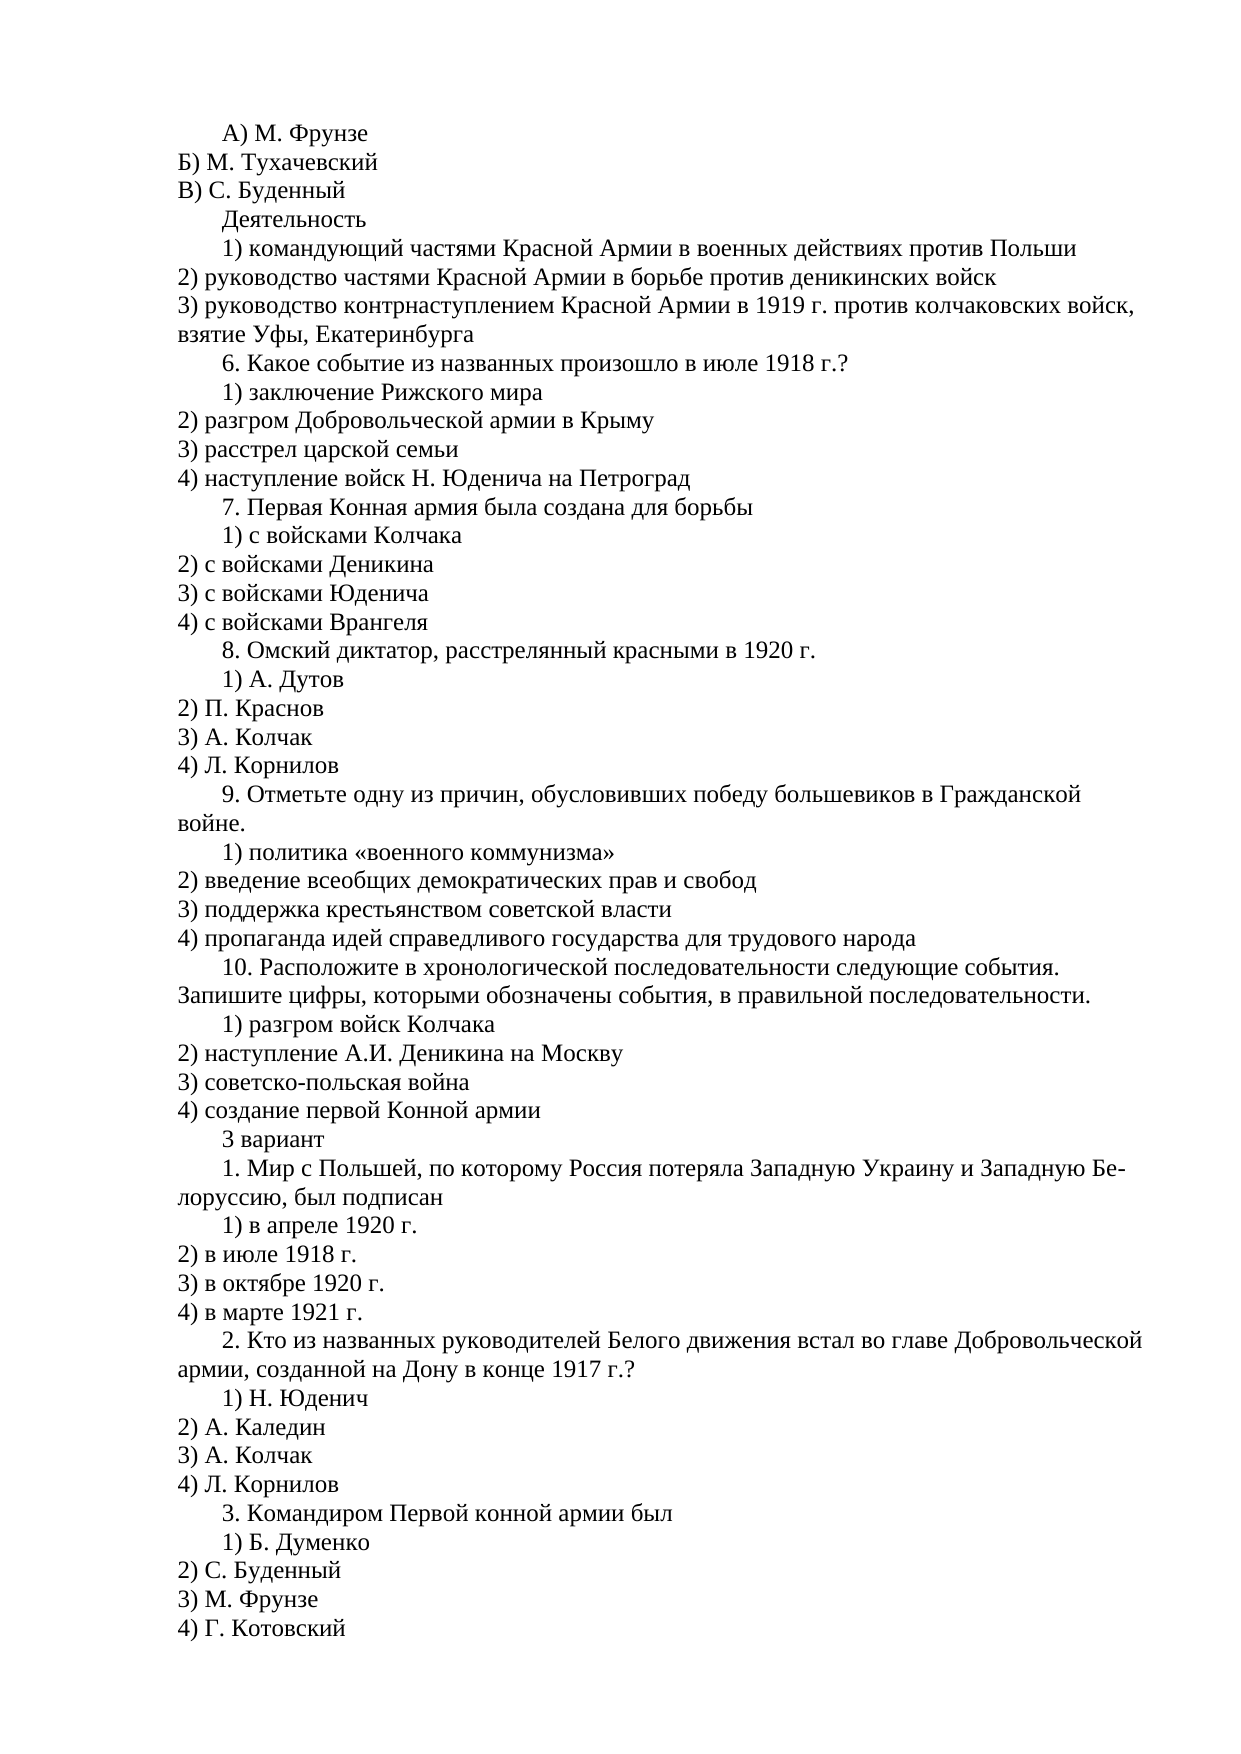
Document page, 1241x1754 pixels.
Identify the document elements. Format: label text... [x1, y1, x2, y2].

text 7. Первая Конная армия была создана для борьбы [177, 492, 1152, 521]
text 10. Расположите в хронологической последовательности следующие события. Запишите цифры, которыми обозначены события, в правильной последовательности. [177, 952, 1152, 1009]
text 1) разгром войск Колчака 2) наступление А.И. Деникина на Москву 3) советско-польская война 4) создание первой Конной армии [177, 1009, 1152, 1124]
text 1) командующий частями Красной Армии в военных действиях против Польши 2) руководство частями Красной Армии в борьбе против деникинских войск 3) руководство контрнаступлением Красной Армии в 1919 г. против колчаковских войск, взятие Уфы, Екатеринбурга [177, 233, 1152, 348]
text А) М. Фрунзе Б) М. Тухачевский В) С. Буденный [177, 118, 1152, 204]
text 1) в апреле 1920 г. 2) в июле 1918 г. 3) в октябре 1920 г. 4) в марте 1921 г. [177, 1211, 1152, 1326]
text 1. Мир с Польшей, по которому Россия потеряла Западную Украину и Западную Белоруссию, был подписан [177, 1153, 1152, 1211]
text 6. Какое событие из названных произошло в июле 1918 г.? [177, 348, 1152, 377]
text 3 вариант [177, 1124, 1152, 1153]
text 1) с войсками Колчака 2) с войсками Деникина 3) с войсками Юденича 4) с войсками Врангеля [177, 521, 1152, 636]
text 8. Омский диктатор, расстрелянный красными в 1920 г. [177, 636, 1152, 664]
text 1) заключение Рижского мира 2) разгром Добровольческой армии в Крыму 3) расстрел царской семьи 4) наступление войск Н. Юденича на Петроград [177, 377, 1152, 492]
text 2. Кто из названных руководителей Белого движения встал во главе Добровольческой армии, созданной на Дону в конце 1917 г.? [177, 1326, 1152, 1383]
text 1) А. Дутов 2) П. Краснов 3) А. Колчак 4) Л. Корнилов [177, 664, 1152, 779]
text 1) политика «военного коммунизма» 2) введение всеобщих демократических прав и свобод 3) поддержка крестьянством советской власти 4) пропаганда идей справедливого государства для трудового народа [177, 837, 1152, 952]
text 1) Н. Юденич 2) А. Каледин 3) А. Колчак 4) Л. Корнилов [177, 1383, 1152, 1498]
text 3. Командиром Первой конной армии был [177, 1498, 1152, 1527]
text 1) Б. Думенко 2) С. Буденный 3) М. Фрунзе 4) Г. Котовский [177, 1527, 1152, 1642]
text 9. Отметьте одну из причин, обусловивших победу большевиков в Гражданской войне. [177, 779, 1152, 837]
text Деятельность [177, 204, 1152, 233]
